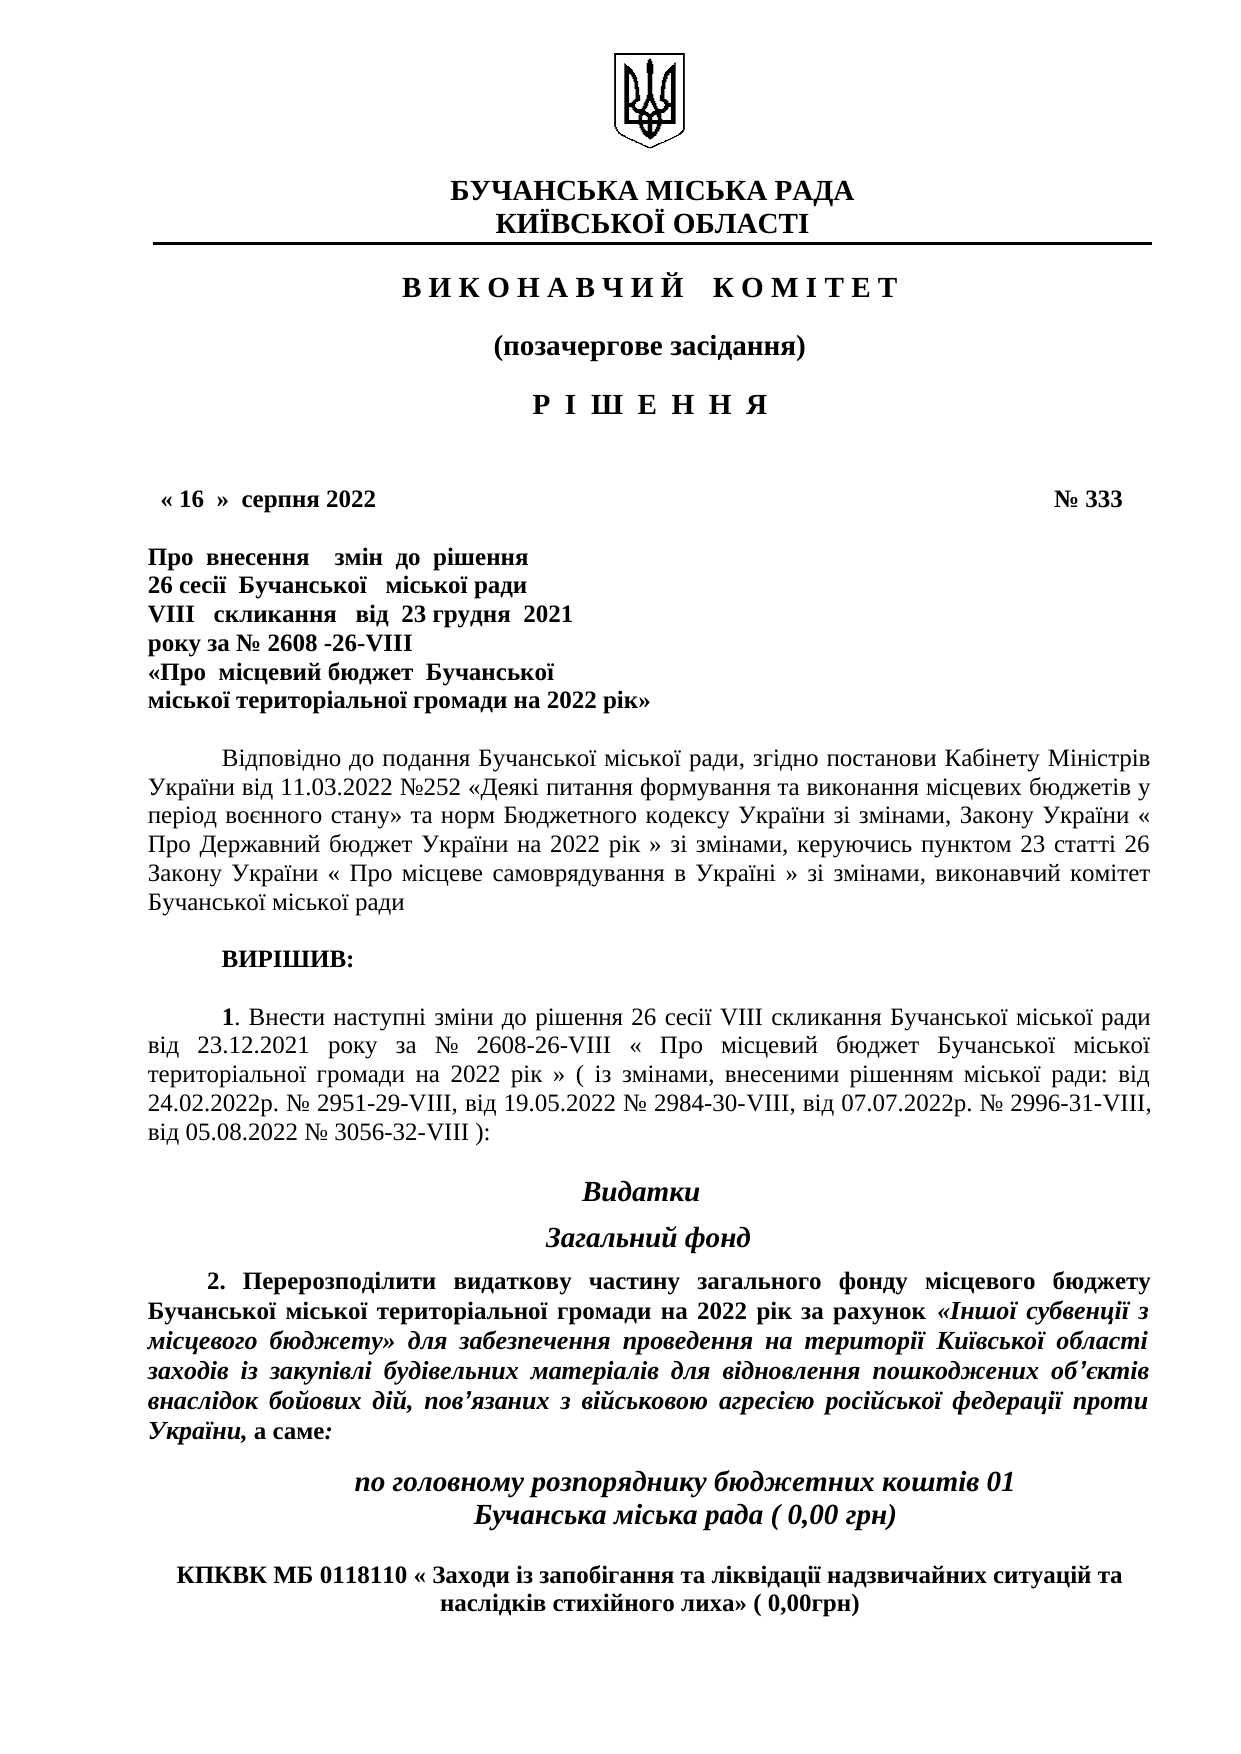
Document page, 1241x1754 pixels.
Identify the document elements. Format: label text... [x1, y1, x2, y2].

text року за № 2608 -26-VIII [148, 628, 1152, 657]
text 26 сесії Бучанської міської ради [148, 571, 1152, 599]
text міської територіальної громади на 2022 рік» [148, 686, 1152, 714]
text (позачергове засідання) [148, 328, 1152, 362]
text «Про місцевий бюджет Бучанської [148, 657, 1152, 686]
text по головному розпоряднику бюджетних коштів 01 [148, 1464, 1152, 1497]
text В И К О Н А В Ч И Й К О М І Т Е Т [148, 270, 1152, 303]
text Загальний фонд [148, 1220, 1152, 1254]
text Р І Ш Е Н Н Я [148, 387, 1152, 421]
text Відповідно до подання Бучанської міської ради, згідно постанови Кабінету Міністрів України від 11.03.2022 №252 «Деякі питання формування та виконання місцевих бюджетів у період воєнного стану» та норм Бюджетного кодексу України зі змінами, Закону України « Про Державний бюджет України на 2022 рік » зі змінами, керуючись пунктом 23 статті 26 Закону України « Про місцеве самоврядування в Україні » зі змінами, виконавчий комітет Бучанської міської ради [148, 743, 1152, 916]
text Про внесення змін до рішення [148, 542, 1152, 571]
text 2. Перерозподілити видаткову частину загального фонду місцевого бюджету Бучанської міської територіальної громади на 2022 рік за рахунок «Іншої субвенції з місцевого бюджету» для забезпечення проведення на території Київської області заходів із закупівлі будівельних матеріалів для відновлення пошкоджених об’єктів внаслідок бойових дій, пов’язаних з військовою агресією російської федерації проти України, а саме: [148, 1266, 1152, 1445]
text 1. Внести наступні зміни до рішення 26 сесії VІII скликання Бучанської міської ради від 23.12.2021 року за № 2608-26-VІII « Про місцевий бюджет Бучанської міської територіальної громади на 2022 рік » ( із змінами, внесеними рішенням міської ради: від 24.02.2022р. № 2951-29-VIIІ, від 19.05.2022 № 2984-30-VIII, від 07.07.2022р. № 2996-31-VIII, від 05.08.2022 № 3056-32-VIII ): [148, 1002, 1152, 1146]
text ВИРІШИВ: [148, 944, 1152, 973]
subtitle « 16 » серпня 2022 № 333 [148, 484, 1152, 513]
text VІII скликання від 23 грудня 2021 [148, 599, 1152, 628]
list Видатки [148, 1174, 1152, 1208]
text Бучанська міська рада ( 0,00 грн) [148, 1497, 1152, 1531]
text КПКВК МБ 0118110 « Заходи із запобігання та ліквідації надзвичайних ситуацій та наслідків стихійного лиха» ( 0,00грн) [148, 1560, 1152, 1617]
text КИЇВСЬКОЇ ОБЛАСТІ [153, 206, 1152, 242]
text БУЧАНСЬКА МІСЬКА РАДА [153, 173, 1152, 206]
